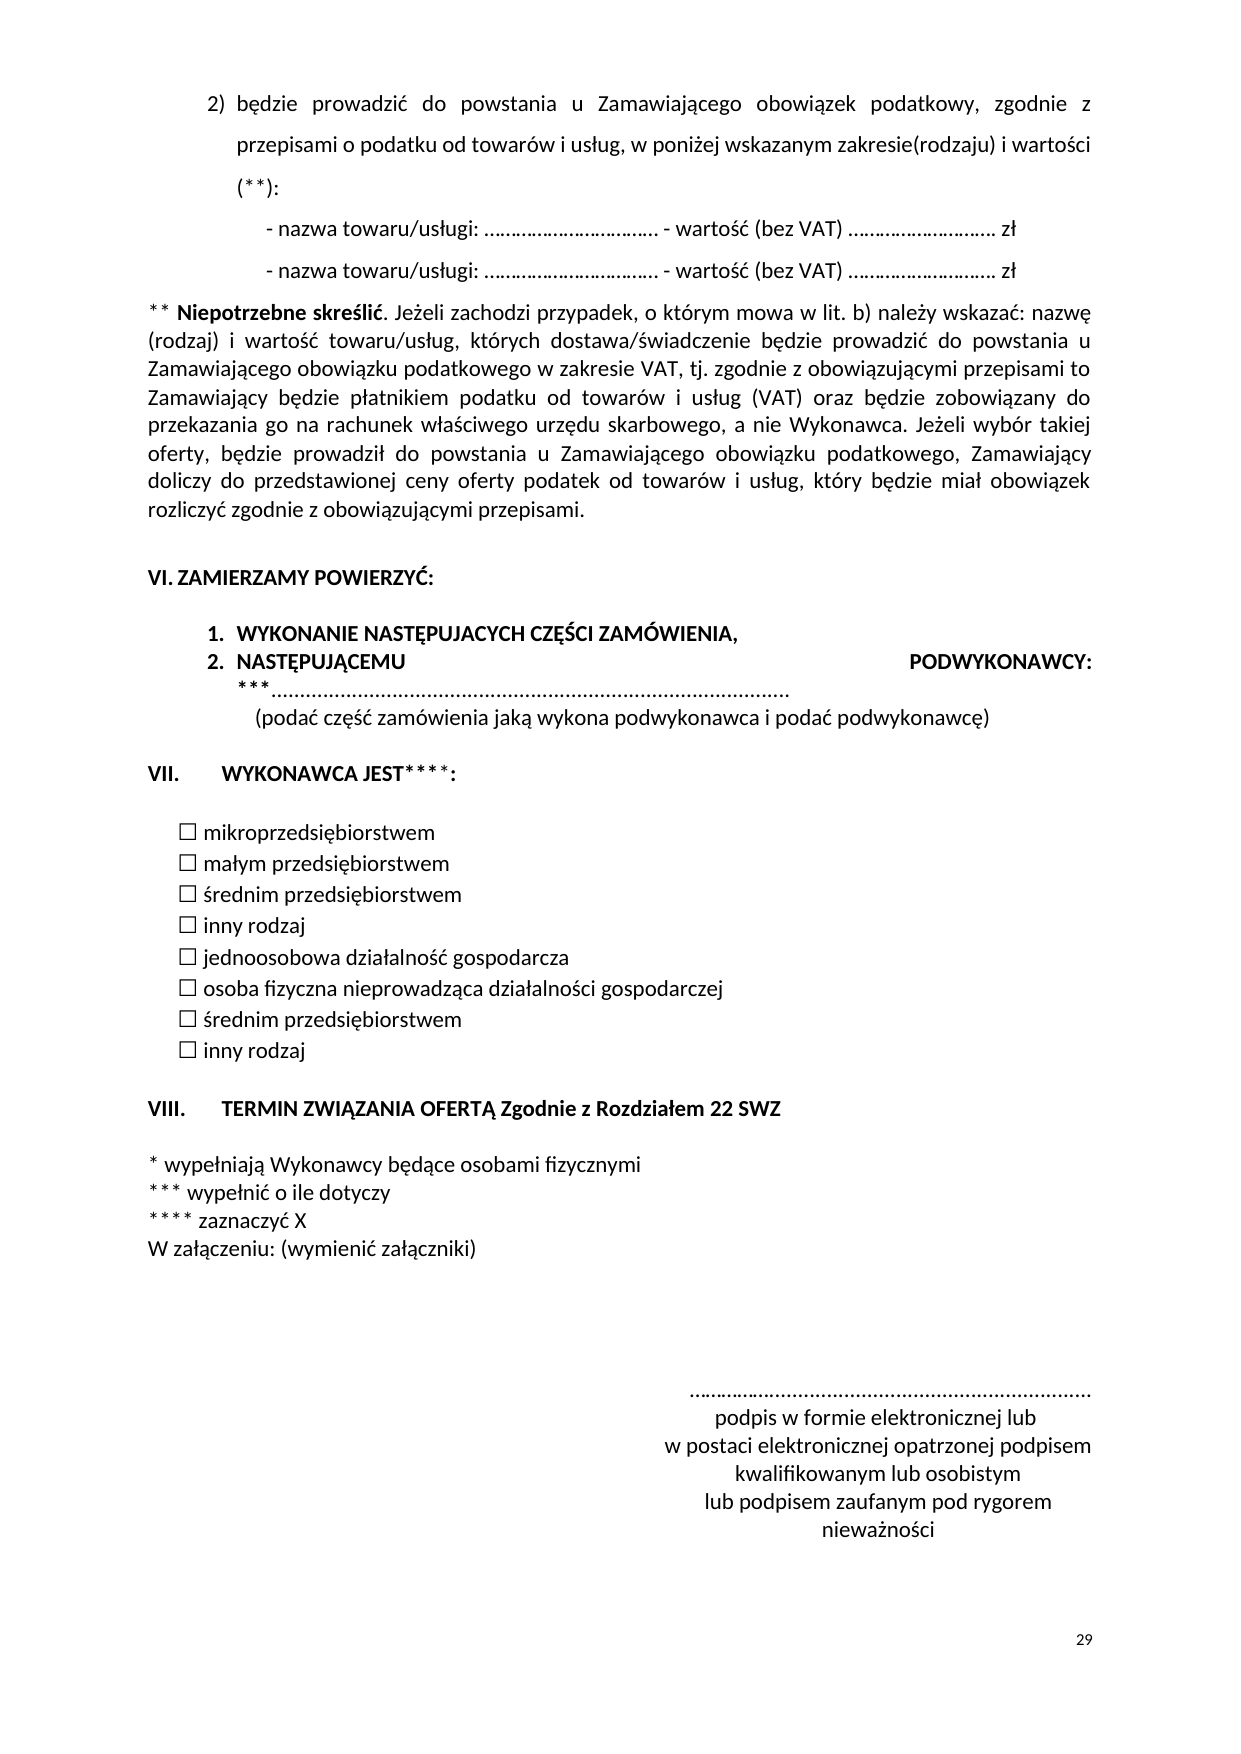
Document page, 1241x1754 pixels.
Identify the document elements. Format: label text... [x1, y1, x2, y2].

list WYKONANIE NASTĘPUJACYCH CZĘŚCI ZAMÓWIENIA, [207, 619, 1092, 647]
list średnim przedsiębiorstwem [177, 878, 1092, 909]
text (podać część zamówienia jaką wykona podwykonawca i podać podwykonawcę) [148, 703, 1092, 731]
list mikroprzedsiębiorstwem [177, 815, 1092, 847]
text W załączeniu: (wymienić załączniki) [148, 1234, 1092, 1262]
list osoba fizyczna nieprowadząca działalności gospodarczej [177, 972, 1092, 1003]
text - nazwa towaru/usługi: …………………………… - wartość (bez VAT) ………………………. zł [266, 257, 1092, 284]
text **** zaznaczyć X [148, 1206, 1092, 1234]
list jednoosobowa działalność gospodarcza [177, 940, 1092, 972]
text ** Niepotrzebne skreślić. Jeżeli zachodzi przypadek, o którym mowa w lit. b) należy wskazać: nazwę (rodzaj) i wartość towaru/usług, których dostawa/świadczenie będzie prowadzić do powstania u Zamawiającego obowiązku podatkowego w zakresie VAT, tj. zgodnie z obowiązującymi przepisami to Zamawiający będzie płatnikiem podatku od towarów i usług (VAT) oraz będzie zobowiązany do przekazania go na rachunek właściwego urzędu skarbowego, a nie Wykonawca. Jeżeli wybór takiej oferty, będzie prowadził do powstania u Zamawiającego obowiązku podatkowego, Zamawiający doliczy do przedstawionej ceny oferty podatek od towarów i usług, który będzie miał obowiązek rozliczyć zgodnie z obowiązującymi przepisami. [148, 298, 1092, 523]
list małym przedsiębiorstwem [177, 847, 1092, 878]
list będzie prowadzić do powstania u Zamawiającego obowiązek podatkowy, zgodnie z przepisami o podatku od towarów i usług, w poniżej wskazanym zakresie(rodzaju) i wartości (**): [207, 89, 1092, 201]
list średnim przedsiębiorstwem [177, 1003, 1092, 1034]
text * wypełniają Wykonawcy będące osobami fizycznymi [148, 1150, 1092, 1178]
list ZAMIERZAMY POWIERZYĆ: [148, 563, 1092, 591]
text - nazwa towaru/usługi: …………………………… - wartość (bez VAT) ………………………. zł [266, 214, 1092, 243]
list inny rodzaj [177, 909, 1092, 940]
text ……………........................................................ [148, 1375, 1092, 1403]
list TERMIN ZWIĄZANIA OFERTĄ Zgodnie z Rozdziałem 22 SWZ [148, 1094, 1092, 1122]
text lub podpisem zaufanym pod rygorem nieważności [664, 1487, 1092, 1543]
text podpis w formie elektronicznej lub w postaci elektronicznej opatrzonej podpisem kwalifikowanym lub osobistym [664, 1403, 1092, 1487]
text *** wypełnić o ile dotyczy [148, 1178, 1092, 1206]
list inny rodzaj [177, 1034, 1092, 1065]
list WYKONAWCA JEST****: [148, 759, 1092, 787]
list NASTĘPUJĄCEMU PODWYKONAWCY: ***.......................................................................................... [207, 647, 1092, 703]
